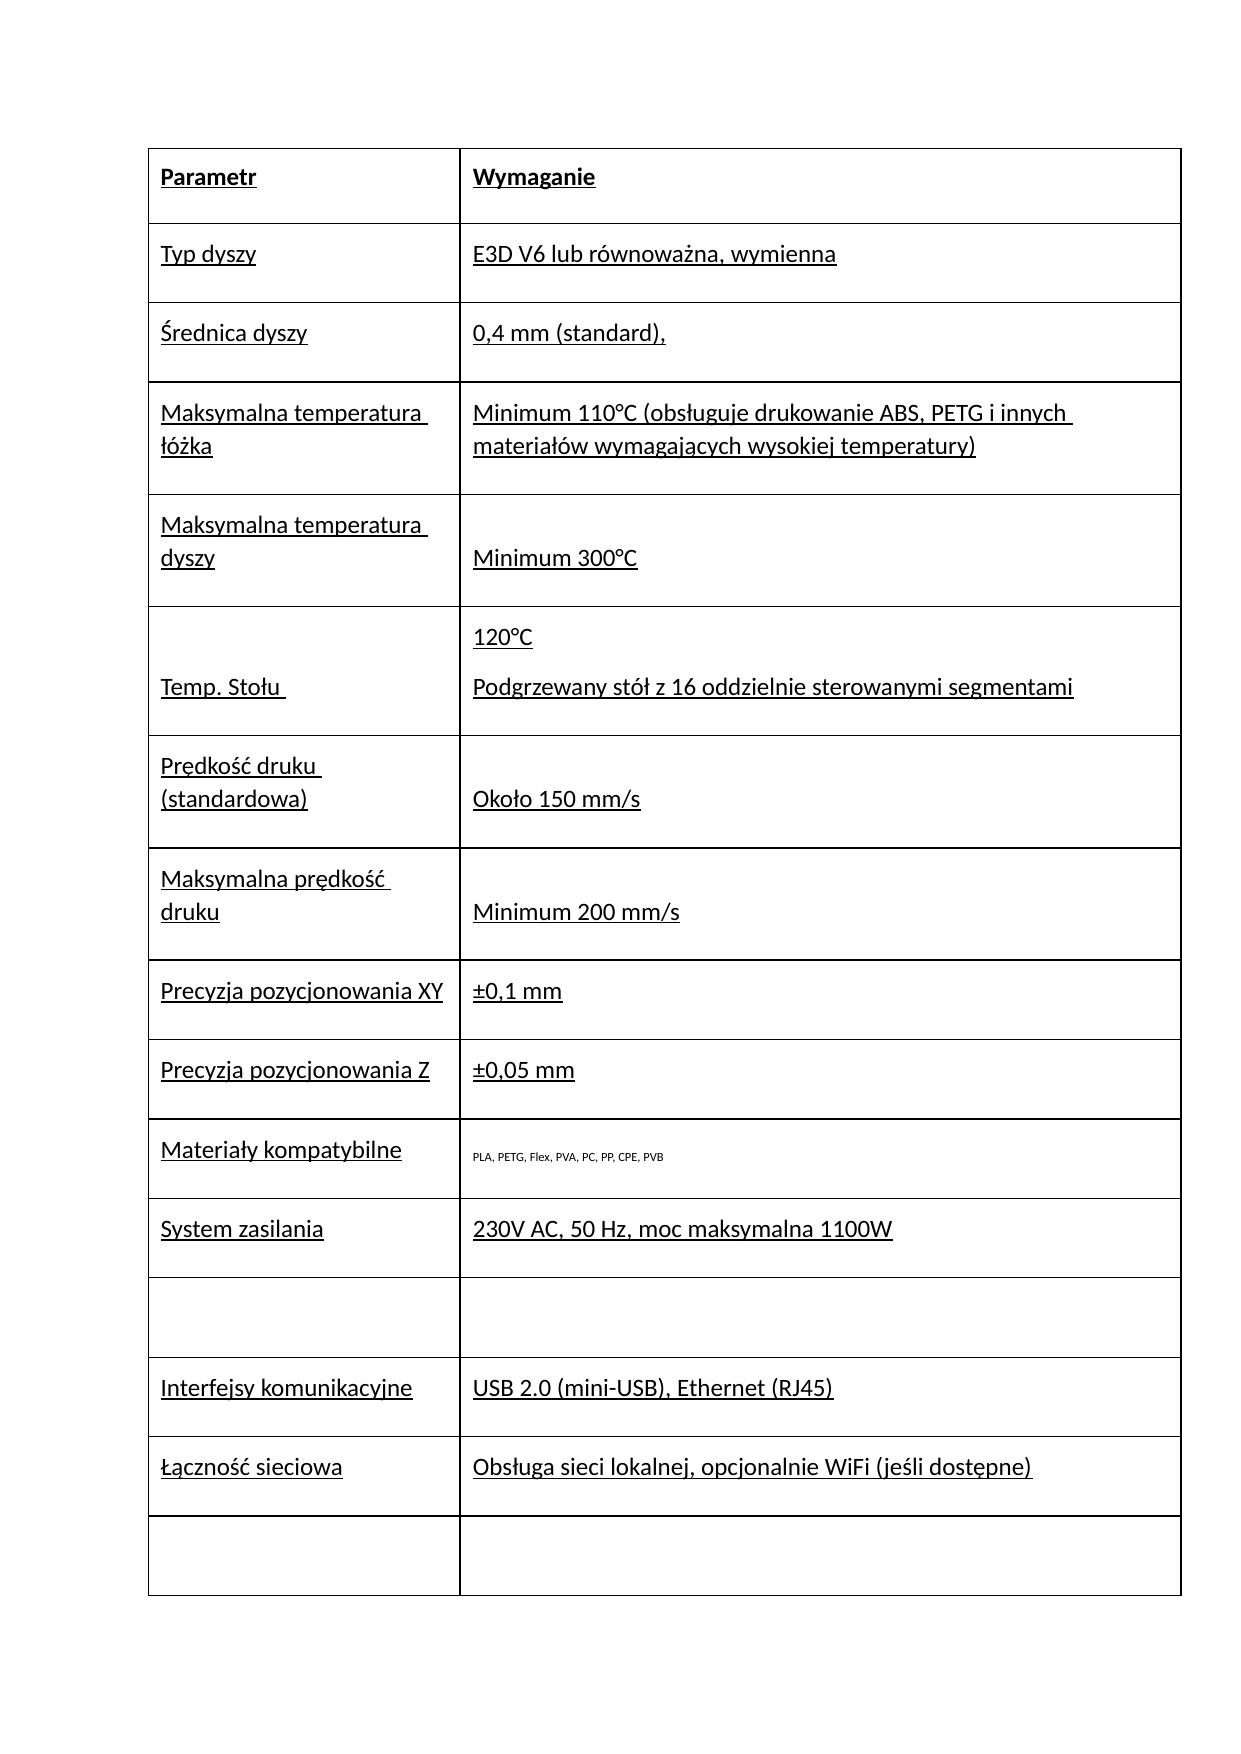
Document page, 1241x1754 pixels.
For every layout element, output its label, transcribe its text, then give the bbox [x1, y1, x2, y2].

table_cell PLA, PETG, Flex, PVA, PC, PP, CPE, PVB [461, 1120, 1180, 1197]
table_cell Interfejsy komunikacyjne [149, 1358, 459, 1436]
table_cell Prędkość druku (standardowa) [149, 736, 459, 847]
table_cell Minimum 300°C [461, 495, 1180, 606]
table_cell [149, 1517, 459, 1595]
table_cell Około 150 mm/s [461, 736, 1180, 847]
table_cell ±0,1 mm [461, 961, 1180, 1039]
table_cell [461, 1517, 1180, 1595]
table_cell Maksymalna temperatura dyszy [149, 495, 459, 606]
table_cell Typ dyszy [149, 224, 459, 302]
table_cell E3D V6 lub równoważna, wymienna [461, 224, 1180, 302]
table_cell ±0,05 mm [461, 1040, 1180, 1118]
table_cell Średnica dyszy [149, 303, 459, 381]
table_cell Materiały kompatybilne [149, 1120, 459, 1197]
table_cell Obsługa sieci lokalnej, opcjonalnie WiFi (jeśli dostępne) [461, 1437, 1180, 1515]
table_header Wymaganie [461, 149, 1180, 222]
table_cell Minimum 110°C (obsługuje drukowanie ABS, PETG i innych materiałów wymagających wysokiej temperatury) [461, 383, 1180, 493]
table_cell Maksymalna prędkość druku [149, 849, 459, 959]
table_cell Łączność sieciowa [149, 1437, 459, 1515]
table_cell Precyzja pozycjonowania Z [149, 1040, 459, 1118]
table_cell 120°C Podgrzewany stół z 16 oddzielnie sterowanymi segmentami [461, 607, 1180, 735]
table_cell 0,4 mm (standard), [461, 303, 1180, 381]
table_cell System zasilania [149, 1199, 459, 1277]
table_cell [461, 1278, 1180, 1356]
table_cell Temp. Stołu [149, 607, 459, 735]
table_cell Precyzja pozycjonowania XY [149, 961, 459, 1039]
table_cell [149, 1278, 459, 1356]
table_cell 230V AC, 50 Hz, moc maksymalna 1100W [461, 1199, 1180, 1277]
table_cell Minimum 200 mm/s [461, 849, 1180, 959]
table_cell Maksymalna temperatura łóżka [149, 383, 459, 493]
table_header Parametr [149, 149, 459, 222]
table_cell USB 2.0 (mini-USB), Ethernet (RJ45) [461, 1358, 1180, 1436]
